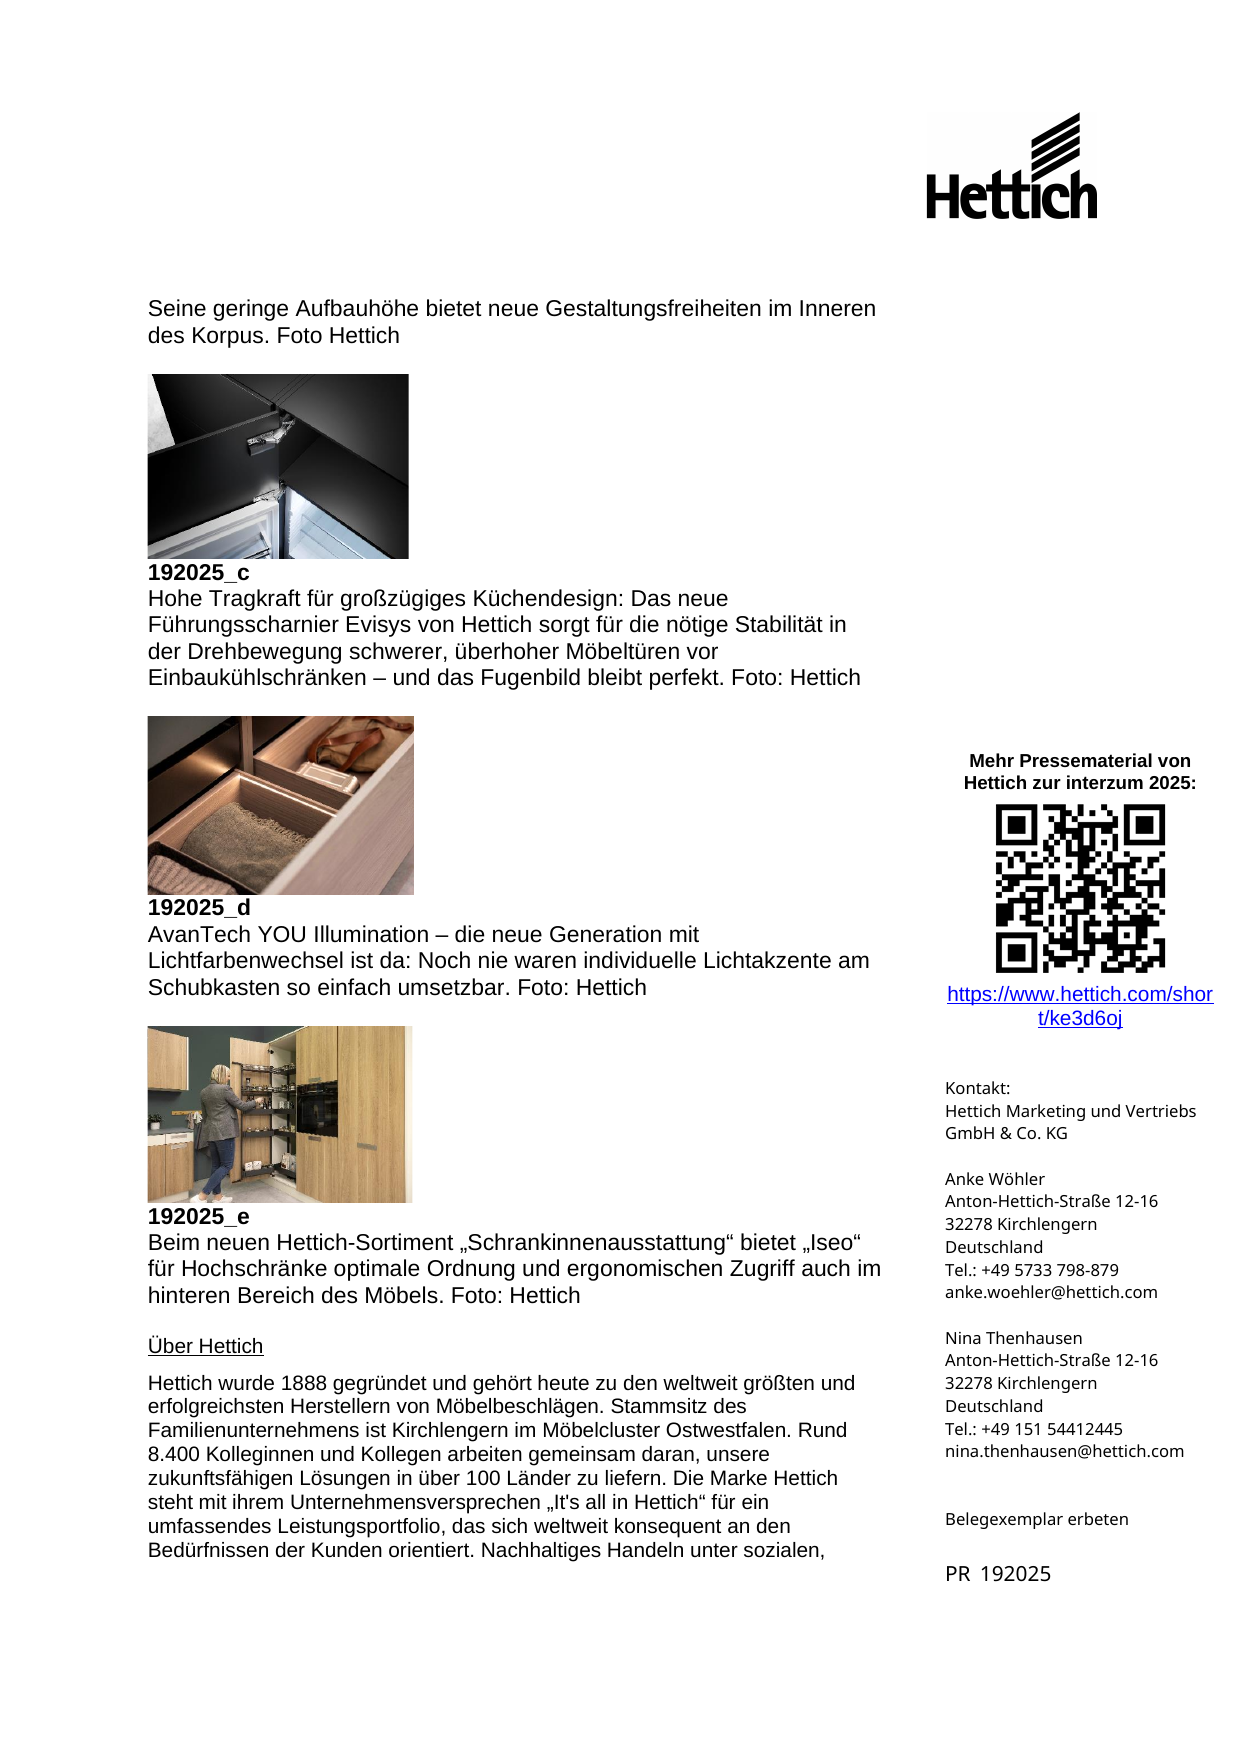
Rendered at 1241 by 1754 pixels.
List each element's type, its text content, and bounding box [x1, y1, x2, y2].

text 192025_d [148, 894, 886, 921]
picture [147, 374, 409, 559]
picture [147, 1026, 413, 1203]
text Beim neuen Hettich-Sortiment „Schrankinnenausstattung“ bietet „Iseo“ für Hochschränke optimale Ordnung und ergonomischen Zugriff auch im hinteren Bereich des Möbels. Foto: Hettich [148, 1229, 886, 1308]
text 192025_e [148, 1203, 886, 1229]
picture [147, 716, 414, 895]
text Über Hettich [148, 1334, 886, 1358]
picture [926, 112, 1097, 219]
text AvanTech YOU Illumination – die neue Generation mit Lichtfarbenwechsel ist da: Noch nie waren individuelle Lichtakzente am Schubkasten so einfach umsetzbar. Foto: Hettich [148, 921, 886, 1000]
text Hohe Tragkraft für großzügiges Küchendesign: Das neue Führungsscharnier Evisys von Hettich sorgt für die nötige Stabilität in der Drehbewegung schwerer, überhoher Möbeltüren vor Einbaukühlschränken – und das Fugenbild bleibt perfekt. Foto: Hettich [148, 585, 886, 691]
text 192025_c [148, 559, 886, 585]
